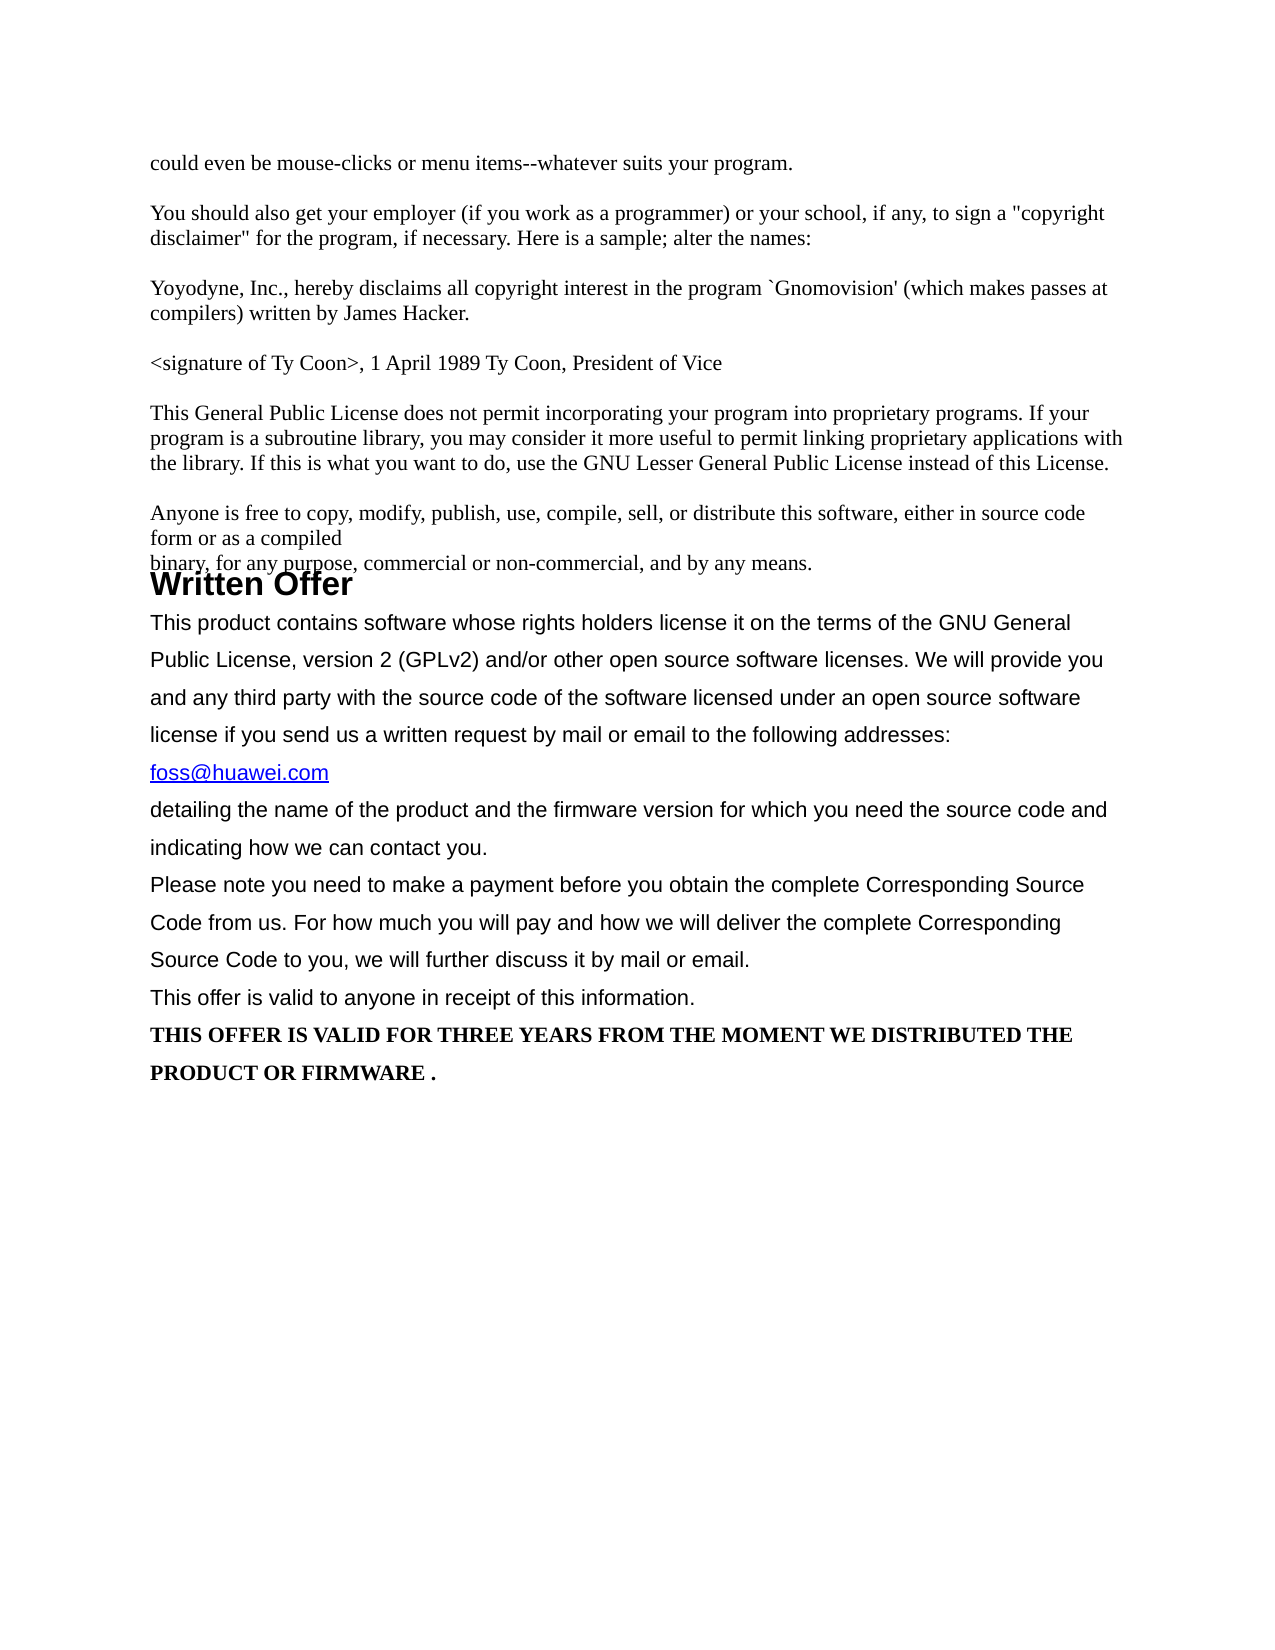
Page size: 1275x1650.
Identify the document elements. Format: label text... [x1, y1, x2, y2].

text Please note you need to make a payment before you obtain the complete Corresponding Source Code from us. For how much you will pay and how we will deliver the complete Corresponding Source Code to you, we will further discuss it by mail or email. [150, 862, 1125, 975]
text Written Offer [150, 575, 1125, 600]
text foss@huawei.com [150, 750, 1125, 787]
text This offer is valid for three years from the moment we distributed the product or firmware . [150, 1012, 1125, 1087]
text detailing the name of the product and the firmware version for which you need the source code and indicating how we can contact you. [150, 787, 1125, 862]
text This product contains software whose rights holders license it on the terms of the GNU General Public License, version 2 (GPLv2) and/or other open source software licenses. We will provide you and any third party with the source code of the software licensed under an open source software license if you send us a written request by mail or email to the following addresses: [150, 600, 1125, 750]
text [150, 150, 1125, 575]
text This offer is valid to anyone in receipt of this information. [150, 975, 1125, 1012]
